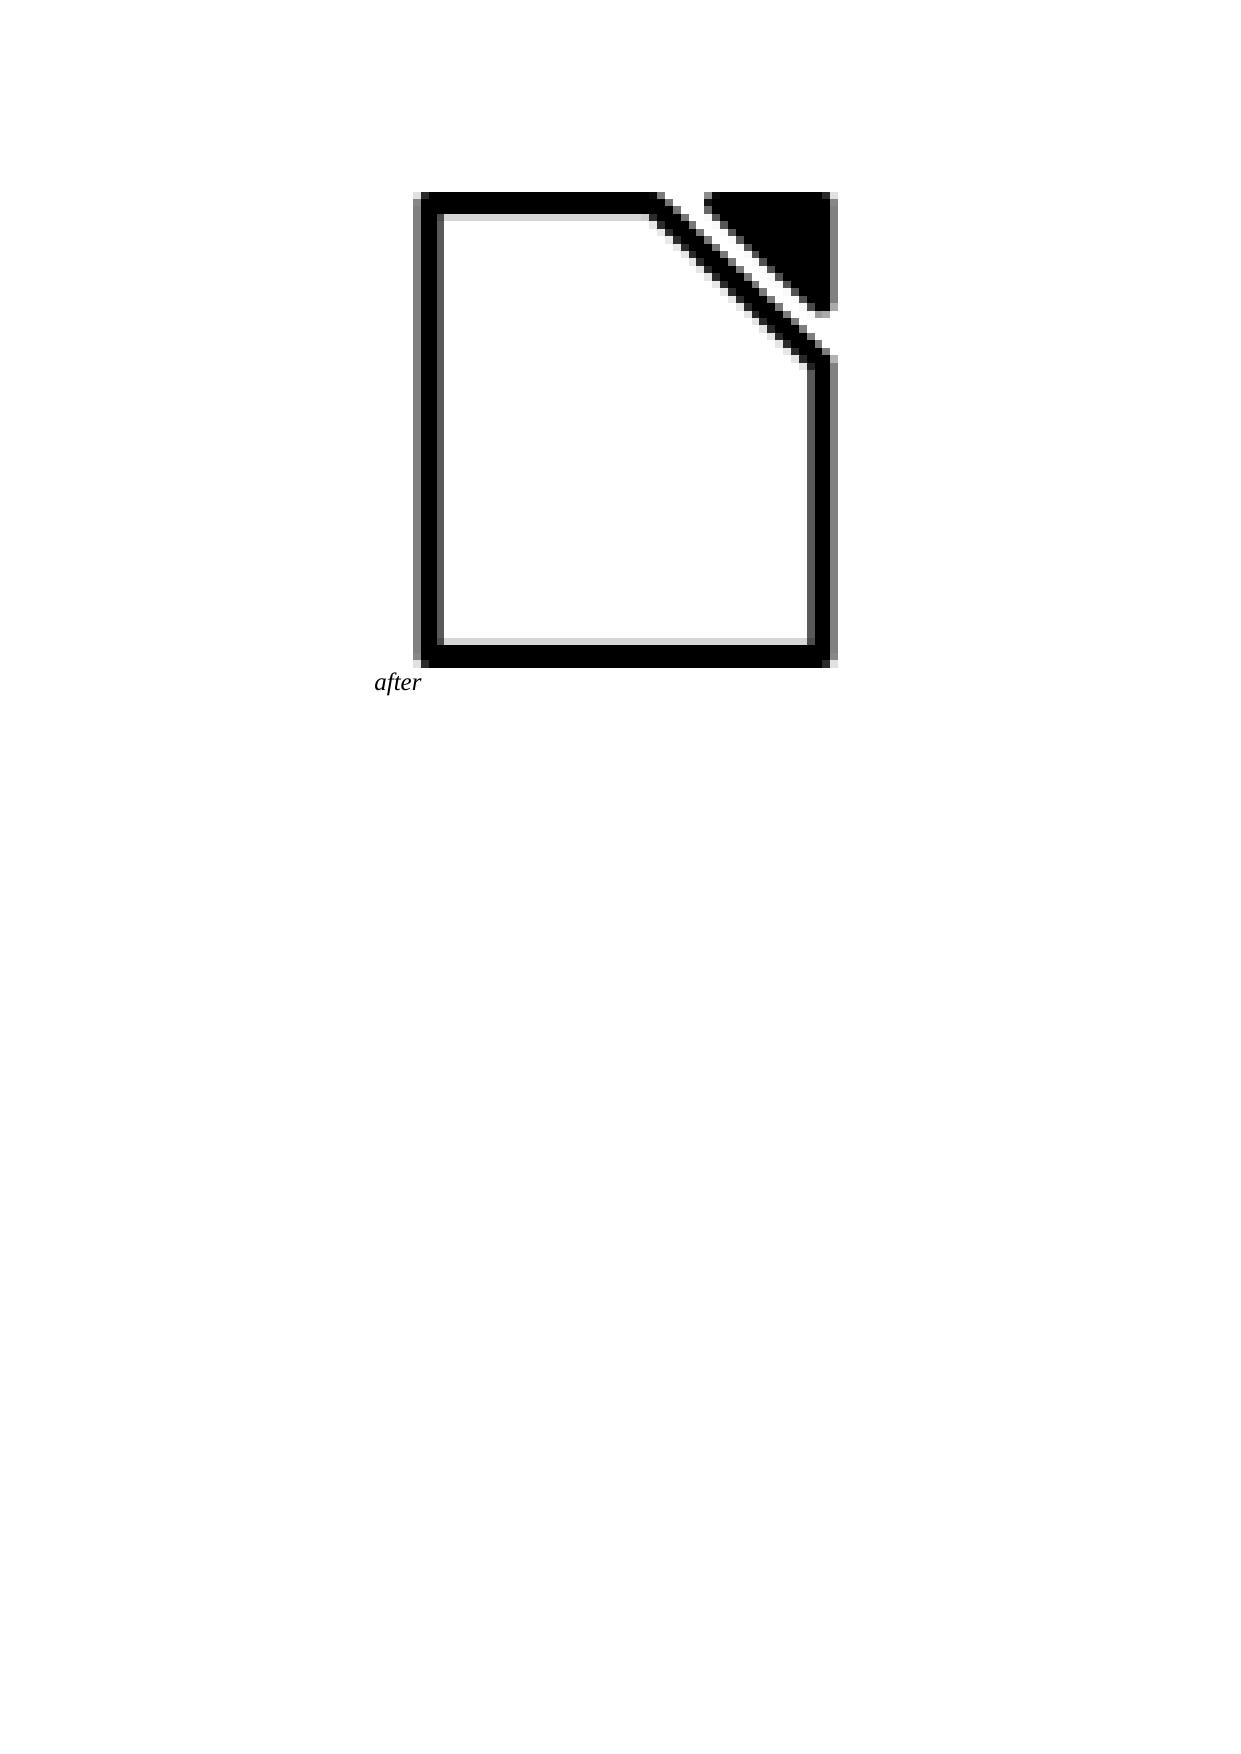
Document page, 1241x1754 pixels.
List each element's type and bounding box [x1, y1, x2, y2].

picture [374, 192, 878, 668]
